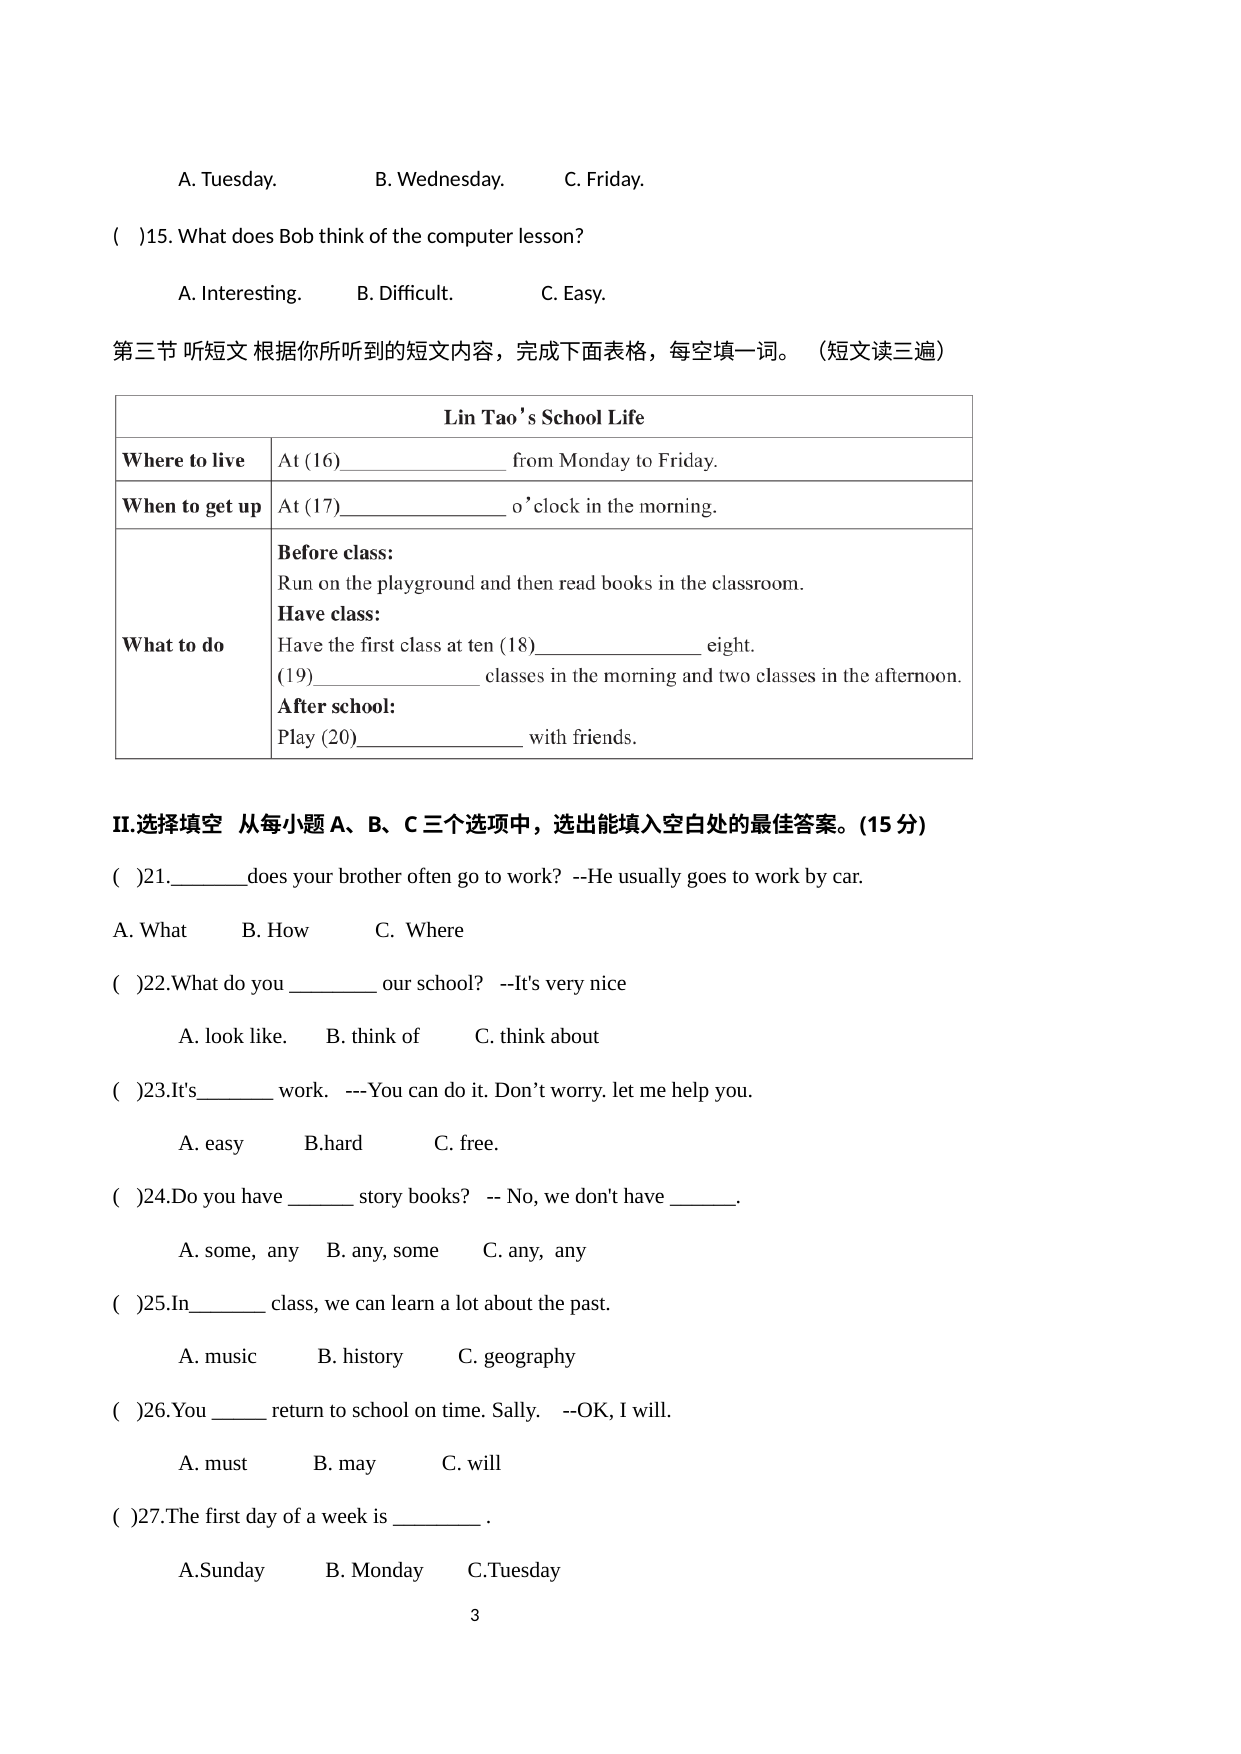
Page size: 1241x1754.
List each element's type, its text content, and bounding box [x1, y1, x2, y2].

list ( )24.Do you have ______ story books? -- No, we don't have ______. [112, 1180, 1128, 1212]
text 第三节 听短文 根据你所听到的短文内容，完成下面表格，每空填一词。 （短文读三遍） [112, 334, 1128, 366]
text ( )22.What do you ________ our school? --It's very nice [112, 966, 1128, 999]
list ( )25.In_______ class, we can learn a lot about the past. [112, 1286, 1128, 1319]
text II.选择填空 从每小题A、B、C三个选项中，选出能填入空白处的最佳答案。(15分) [112, 806, 1128, 839]
list ( )27.The first day of a week is ________ . [112, 1500, 1128, 1532]
list ( )26.You _____ return to school on time. Sally. --OK, I will. [112, 1393, 1128, 1426]
list A. must B. may C. will [178, 1446, 1128, 1479]
list easy B.hard C. free. [112, 1126, 1128, 1159]
text A. Interesting. B. Difficult. C. Easy. [112, 276, 1128, 309]
list look like. B. think of C. think about [112, 1020, 1128, 1052]
list A. some, any B. any, some C. any, any [178, 1233, 1128, 1266]
text ( )23.It's_______ work. ---You can do it. Don’t worry. let me help you. [112, 1073, 1128, 1106]
list A. music B. history C. geography [178, 1340, 1128, 1372]
text A. Tuesday. B. Wednesday. C. Friday. [112, 162, 1128, 194]
list A.Sunday B. Monday C.Tuesday [178, 1553, 1128, 1586]
picture [112, 391, 977, 761]
text ( )15. What does Bob think of the computer lesson? [112, 219, 1128, 252]
text ( )21._______does your brother often go to work? --He usually goes to work by car. [112, 860, 1128, 892]
list What B. How C. Where [112, 913, 1128, 946]
